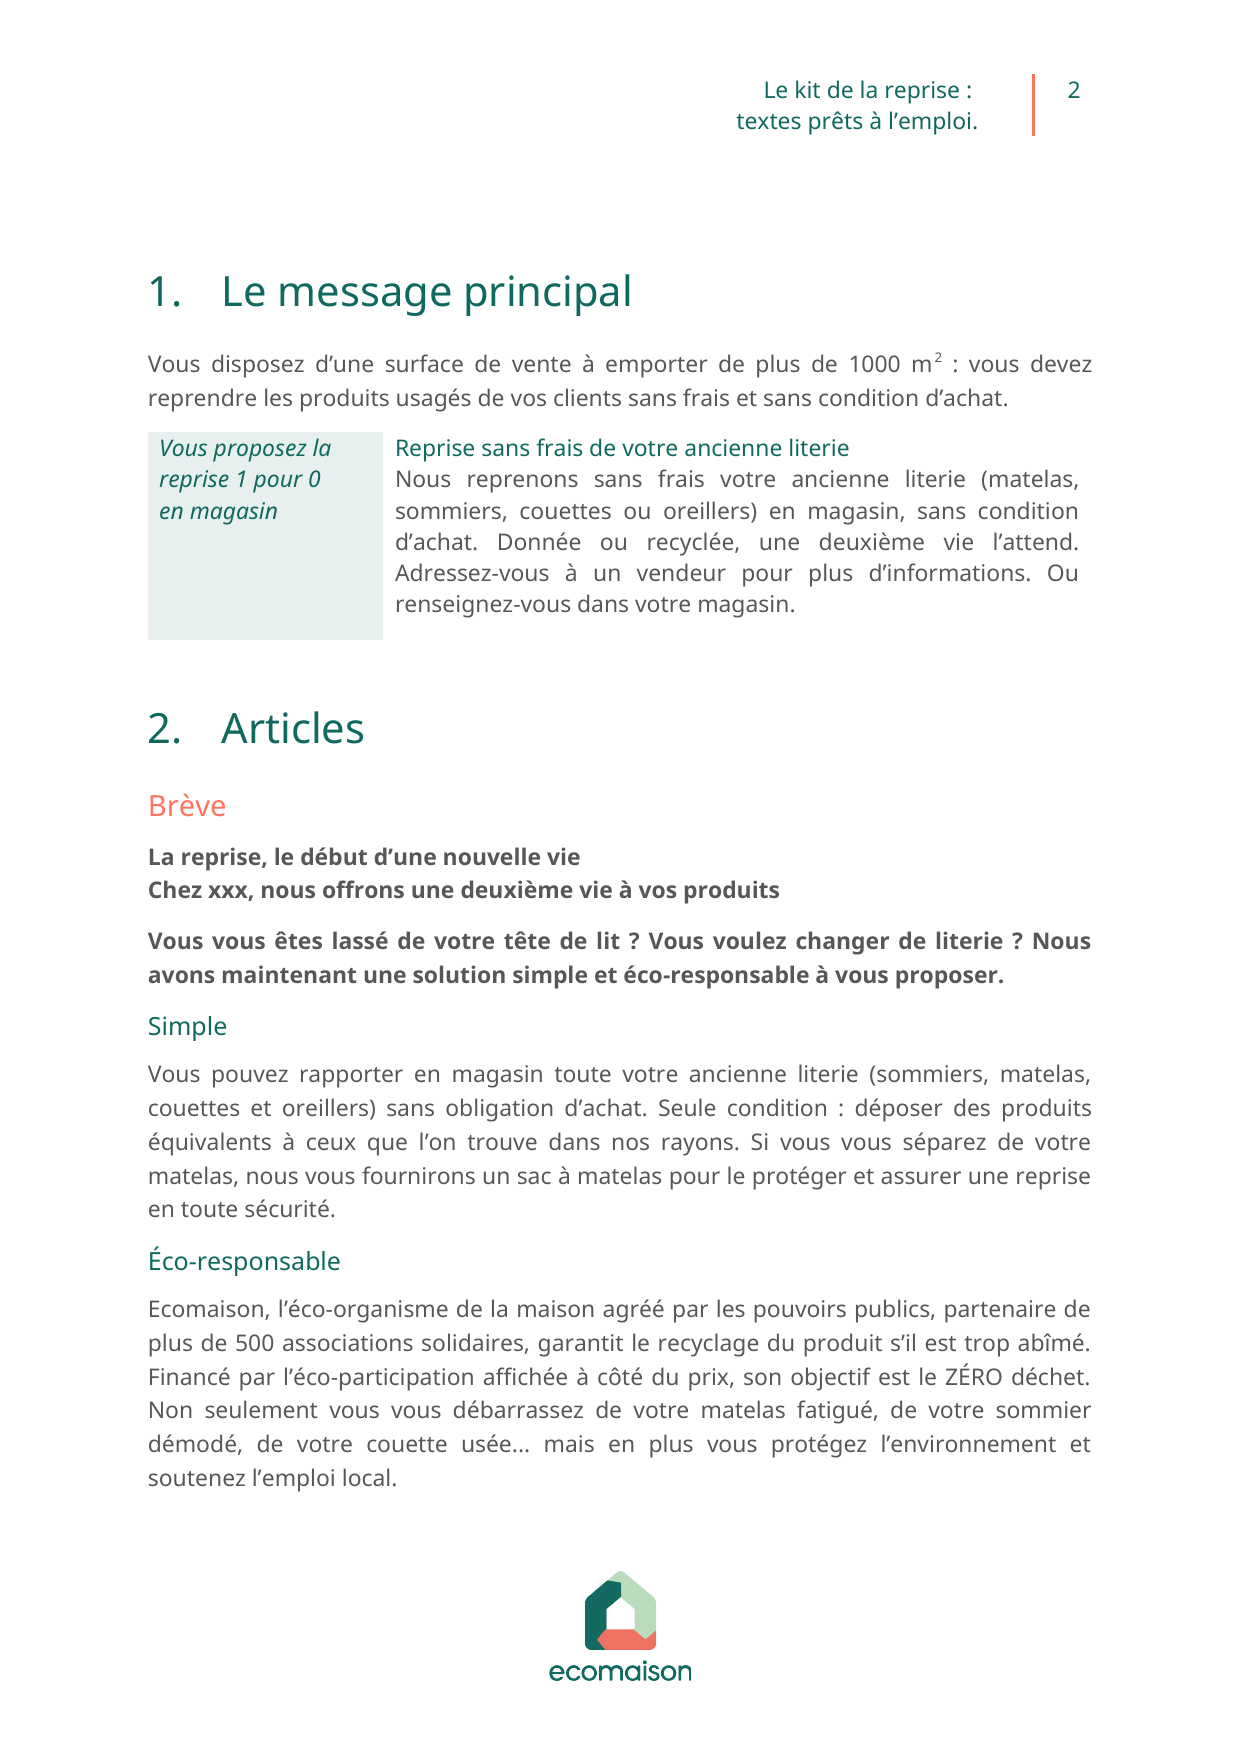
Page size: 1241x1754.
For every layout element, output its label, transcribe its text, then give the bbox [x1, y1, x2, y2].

text Vous vous êtes lassé de votre tête de lit ? Vous voulez changer de literie ? Nous avons maintenant une solution simple et éco-responsable à vous proposer. [148, 925, 1092, 990]
picture [549, 1571, 692, 1681]
text Vous disposez d’une surface de vente à emporter de plus de 1000 m2 : vous devez reprendre les produits usagés de vos clients sans frais et sans condition d’achat. [148, 348, 1092, 413]
subtitle 2. Articles [148, 699, 1092, 756]
text La reprise, le début d’une nouvelle vie Chez xxx, nous offrons une deuxième vie à vos produits [148, 841, 1092, 906]
table_header Reprise sans frais de votre ancienne literie Nous reprenons sans frais votre ancienne literie (matelas, sommiers, couettes ou oreillers) en magasin, sans condition d’achat. Donnée ou recyclée, une deuxième vie l’attend. Adressez-vous à un vendeur pour plus d’informations. Ou renseignez-vous dans votre magasin. [384, 432, 1091, 640]
subtitle Brève [148, 785, 1092, 825]
text Ecomaison, l’éco-organisme de la maison agréé par les pouvoirs publics, partenaire de plus de 500 associations solidaires, garantit le recyclage du produit s’il est trop abîmé. Financé par l’éco-participation affichée à côté du prix, son objectif est le ZÉRO déchet. Non seulement vous vous débarrassez de votre matelas fatigué, de votre sommier démodé, de votre couette usée... mais en plus vous protégez l’environnement et soutenez l’emploi local. [148, 1293, 1092, 1493]
subtitle 1. Le message principal [148, 262, 1092, 318]
subtitle Simple [148, 1009, 1092, 1043]
text Vous pouvez rapporter en magasin toute votre ancienne literie (sommiers, matelas, couettes et oreillers) sans obligation d’achat. Seule condition : déposer des produits équivalents à ceux que l’on trouve dans nos rayons. Si vous vous séparez de votre matelas, nous vous fournirons un sac à matelas pour le protéger et assurer une reprise en toute sécurité. [148, 1058, 1092, 1224]
table_header Vous proposez la reprise 1 pour 0 en magasin [148, 432, 383, 640]
subtitle Éco-responsable [148, 1244, 1092, 1278]
